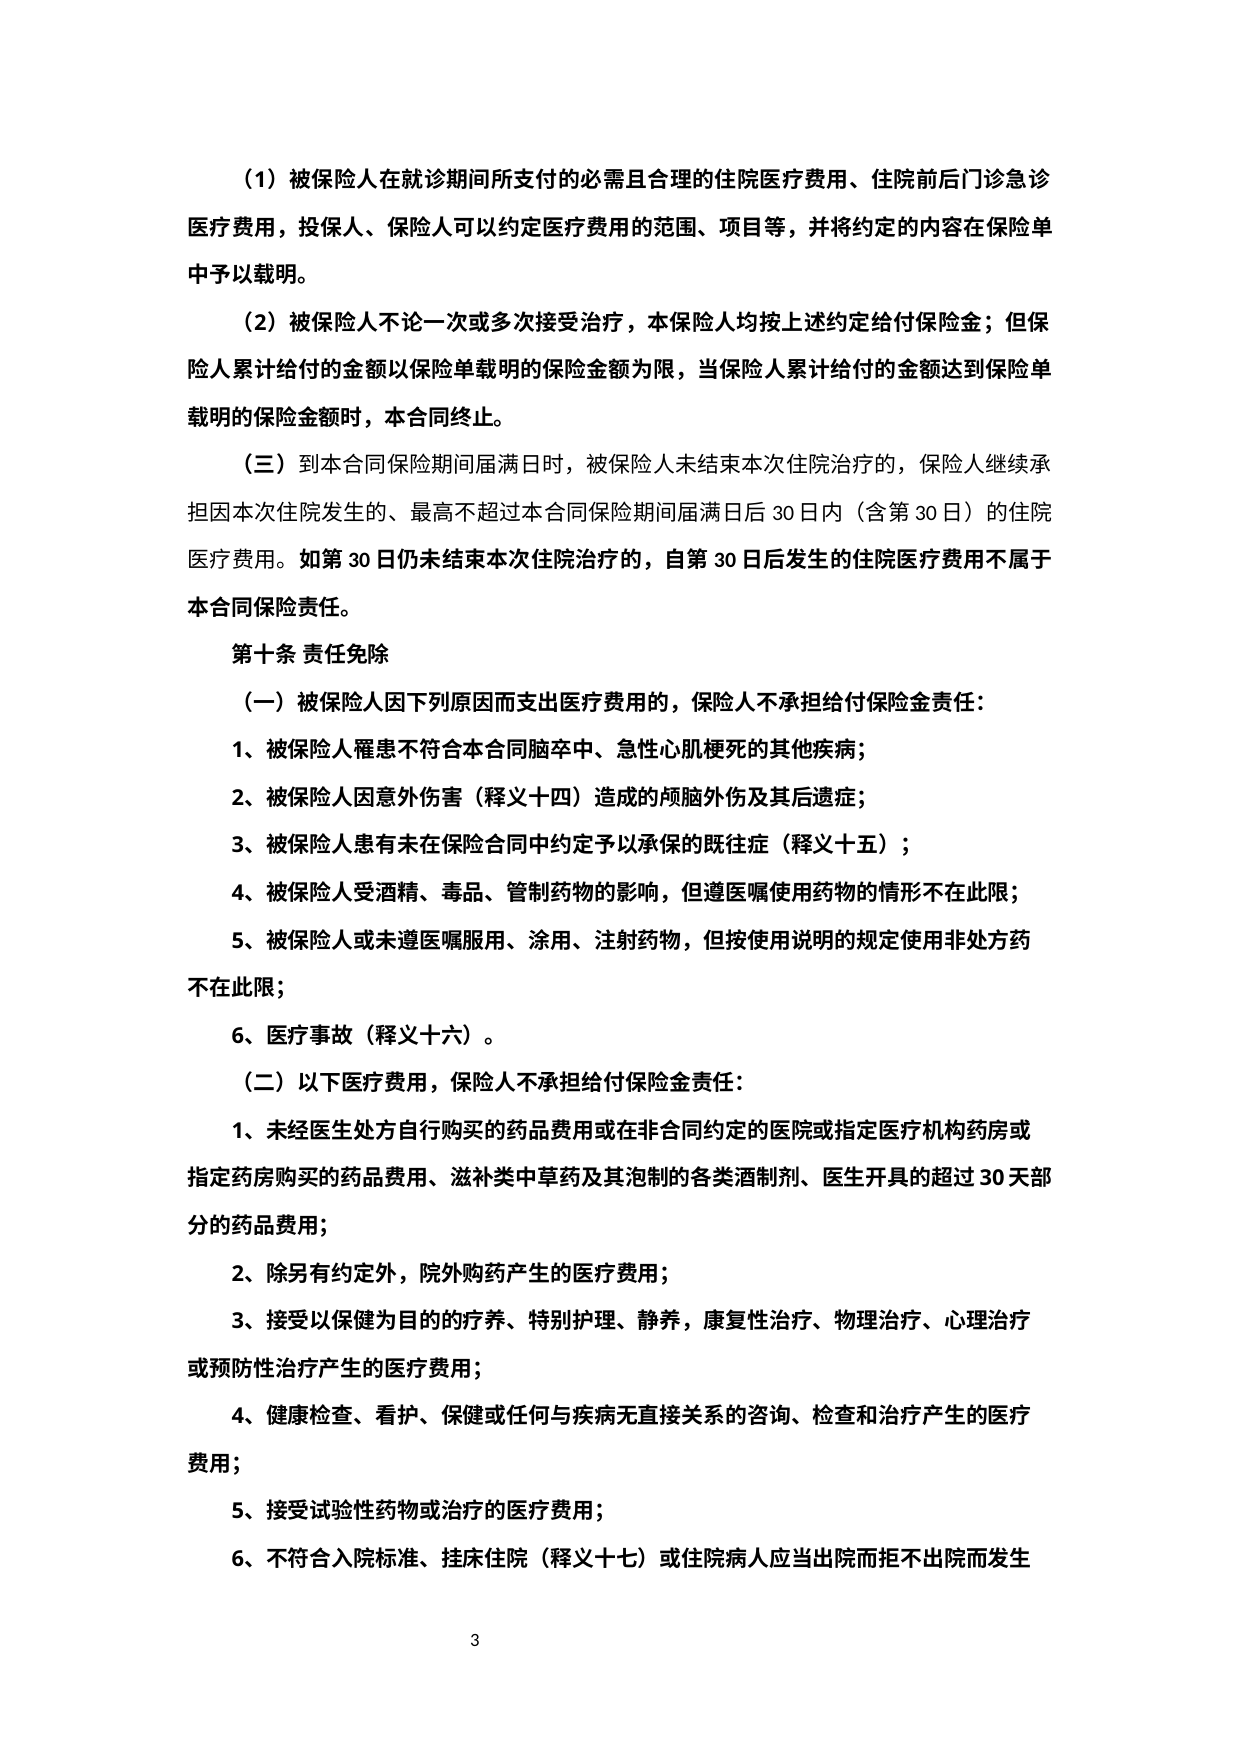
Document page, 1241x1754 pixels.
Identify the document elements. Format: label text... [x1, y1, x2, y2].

text （一）被保险人因下列原因而支出医疗费用的，保险人不承担给付保险金责任： [187, 685, 1053, 716]
list 责任免除 [187, 637, 1053, 669]
list 1、被保险人罹患不符合本合同脑卒中、急性心肌梗死的其他疾病； [187, 732, 1053, 764]
list （二）以下医疗费用，保险人不承担给付保险金责任： [187, 1065, 1053, 1097]
list 4、被保险人受酒精、毒品、管制药物的影响，但遵医嘱使用药物的情形不在此限； [187, 875, 1053, 907]
text （2）被保险人不论一次或多次接受治疗，本保险人均按上述约定给付保险金；但保险人累计给付的金额以保险单载明的保险金额为限，当保险人累计给付的金额达到保险单载明的保险金额时，本合同终止。 [187, 304, 1053, 431]
list 5、接受试验性药物或治疗的医疗费用； [187, 1493, 1053, 1525]
text （三）到本合同保险期间届满日时，被保险人未结束本次住院治疗的，保险人继续承担因本次住院发生的、最高不超过本合同保险期间届满日后30日内（含第30日）的住院医疗费用。如第30日仍未结束本次住院治疗的，自第30日后发生的住院医疗费用不属于本合同保险责任。 [187, 447, 1053, 621]
list 3、被保险人患有未在保险合同中约定予以承保的既往症（释义十五）； [187, 827, 1053, 859]
list 4、健康检查、看护、保健或任何与疾病无直接关系的咨询、检查和治疗产生的医疗费用； [187, 1398, 1053, 1477]
list 3、接受以保健为目的的疗养、特别护理、静养，康复性治疗、物理治疗、心理治疗或预防性治疗产生的医疗费用； [187, 1303, 1053, 1382]
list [187, 1541, 1053, 1573]
list 2、除另有约定外，院外购药产生的医疗费用； [187, 1256, 1053, 1287]
list 1、未经医生处方自行购买的药品费用或在非合同约定的医院或指定医疗机构药房或指定药房购买的药品费用、滋补类中草药及其泡制的各类酒制剂、医生开具的超过30天部分的药品费用； [187, 1113, 1053, 1240]
list 2、被保险人因意外伤害（释义十四）造成的颅脑外伤及其后遗症； [187, 780, 1053, 812]
list 5、被保险人或未遵医嘱服用、涂用、注射药物，但按使用说明的规定使用非处方药不在此限； [187, 923, 1053, 1002]
list 6、医疗事故（释义十六）。 [187, 1018, 1053, 1049]
text （1）被保险人在就诊期间所支付的必需且合理的住院医疗费用、住院前后门诊急诊医疗费用，投保人、保险人可以约定医疗费用的范围、项目等，并将约定的内容在保险单中予以载明。 [187, 162, 1053, 289]
